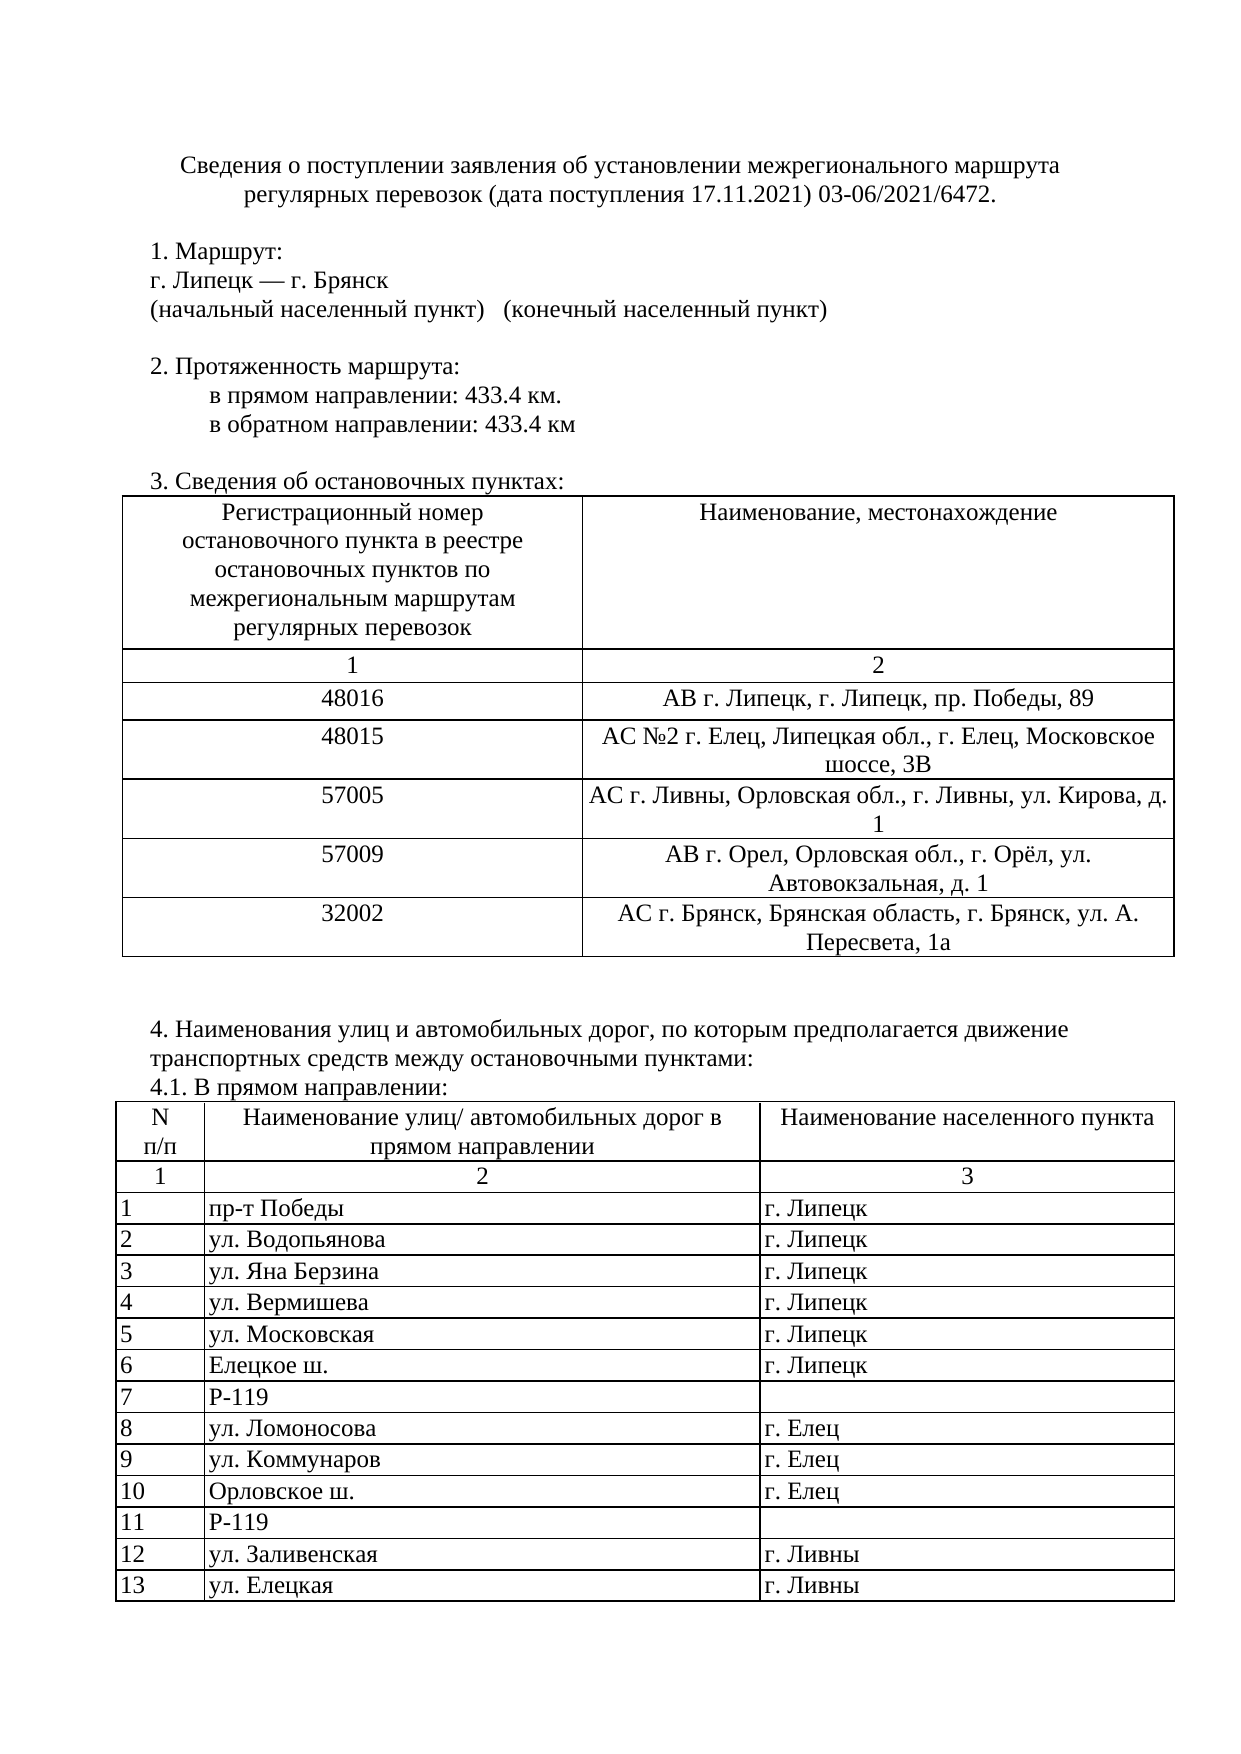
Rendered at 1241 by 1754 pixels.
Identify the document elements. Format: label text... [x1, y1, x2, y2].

table_cell 1 [123, 650, 582, 681]
table_cell 2 [117, 1225, 204, 1254]
table_cell ул. Коммунаров [205, 1445, 759, 1474]
table_header Наименование населенного пункта [761, 1102, 1174, 1160]
table_header Регистрационный номер остановочного пункта в реестре остановочных пунктов по межрегиональным маршрутам регулярных перевозок [123, 497, 582, 648]
table_header Наименование, местонахождение [583, 497, 1173, 648]
table_cell 57005 [123, 780, 582, 837]
text 2. Протяженность маршрута: [150, 351, 1090, 380]
table_cell 5 [117, 1319, 204, 1349]
table_cell 32002 [123, 898, 582, 956]
text 4. Наименования улиц и автомобильных дорог, по которым предполагается движение транспортных средств между остановочными пунктами: [150, 1014, 1090, 1072]
table_cell г. Елец [761, 1413, 1174, 1443]
table_cell Р-119 [205, 1508, 759, 1537]
text г. Липецк — г. Брянск [150, 265, 1090, 294]
table_cell 48016 [123, 683, 582, 719]
table_cell ул. Заливенская [205, 1539, 759, 1569]
table_cell Елецкое ш. [205, 1350, 759, 1380]
table_cell г. Липецк [761, 1256, 1174, 1286]
table_cell ул. Елецкая [205, 1571, 759, 1600]
text в обратном направлении: 433.4 км [150, 409, 1090, 437]
table_cell г. Елец [761, 1445, 1174, 1474]
table_cell 2 [583, 650, 1173, 681]
table_header N п/п [117, 1102, 204, 1160]
table_cell г. Липецк [761, 1287, 1174, 1317]
table_cell ул. Ломоносова [205, 1413, 759, 1443]
table_cell г. Елец [761, 1476, 1174, 1506]
table_cell 4 [117, 1287, 204, 1317]
table_cell АС г. Ливны, Орловская обл., г. Ливны, ул. Кирова, д. 1 [583, 780, 1173, 837]
table_cell г. Ливны [761, 1539, 1174, 1569]
table_cell г. Липецк [761, 1225, 1174, 1254]
table_cell 1 [117, 1193, 204, 1223]
table_cell 3 [761, 1162, 1174, 1191]
table_cell 13 [117, 1571, 204, 1600]
table_cell г. Липецк [761, 1350, 1174, 1380]
table_cell пр-т Победы [205, 1193, 759, 1223]
table_cell 8 [117, 1413, 204, 1443]
table_cell 3 [117, 1256, 204, 1286]
table_cell г. Липецк [761, 1193, 1174, 1223]
text (начальный населенный пункт) (конечный населенный пункт) [150, 294, 1090, 322]
table_cell 10 [117, 1476, 204, 1506]
table_cell АВ г. Липецк, г. Липецк, пр. Победы, 89 [583, 683, 1173, 719]
table_cell 6 [117, 1350, 204, 1380]
table_cell 48015 [123, 721, 582, 778]
table_header Наименование улиц/ автомобильных дорог в прямом направлении [205, 1102, 760, 1160]
table_cell 7 [117, 1382, 204, 1412]
table_cell АС г. Брянск, Брянская область, г. Брянск, ул. А. Пересвета, 1а [583, 898, 1173, 956]
table_cell г. Липецк [761, 1319, 1174, 1349]
table_cell 11 [117, 1508, 204, 1537]
table_cell г. Ливны [761, 1571, 1174, 1600]
table_cell 12 [117, 1539, 204, 1569]
text в прямом направлении: 433.4 км. [150, 380, 1090, 409]
table_cell 57009 [123, 839, 582, 896]
table_cell 2 [205, 1162, 759, 1191]
table_cell АВ г. Орел, Орловская обл., г. Орёл, ул. Автовокзальная, д. 1 [583, 839, 1173, 896]
table_cell Орловское ш. [205, 1476, 759, 1506]
table_cell 1 [117, 1162, 204, 1191]
table_cell ул. Московская [205, 1319, 759, 1349]
text 3. Сведения об остановочных пунктах: [150, 466, 1090, 495]
table_cell [761, 1382, 1174, 1412]
table_cell ул. Яна Берзина [205, 1256, 759, 1286]
table_cell 9 [117, 1445, 204, 1474]
table_cell [761, 1508, 1174, 1537]
text Сведения о поступлении заявления об установлении межрегионального маршрута регулярных перевозок (дата поступления 17.11.2021) 03-06/2021/6472. [150, 150, 1090, 207]
table_cell ул. Вермишева [205, 1287, 759, 1317]
text 1. Маршрут: [150, 236, 1090, 265]
table_cell АС №2 г. Елец, Липецкая обл., г. Елец, Московское шоссе, 3В [583, 721, 1173, 778]
table_cell ул. Водопьянова [205, 1225, 759, 1254]
text 4.1. В прямом направлении: [150, 1072, 1090, 1101]
table_cell Р-119 [205, 1382, 759, 1412]
